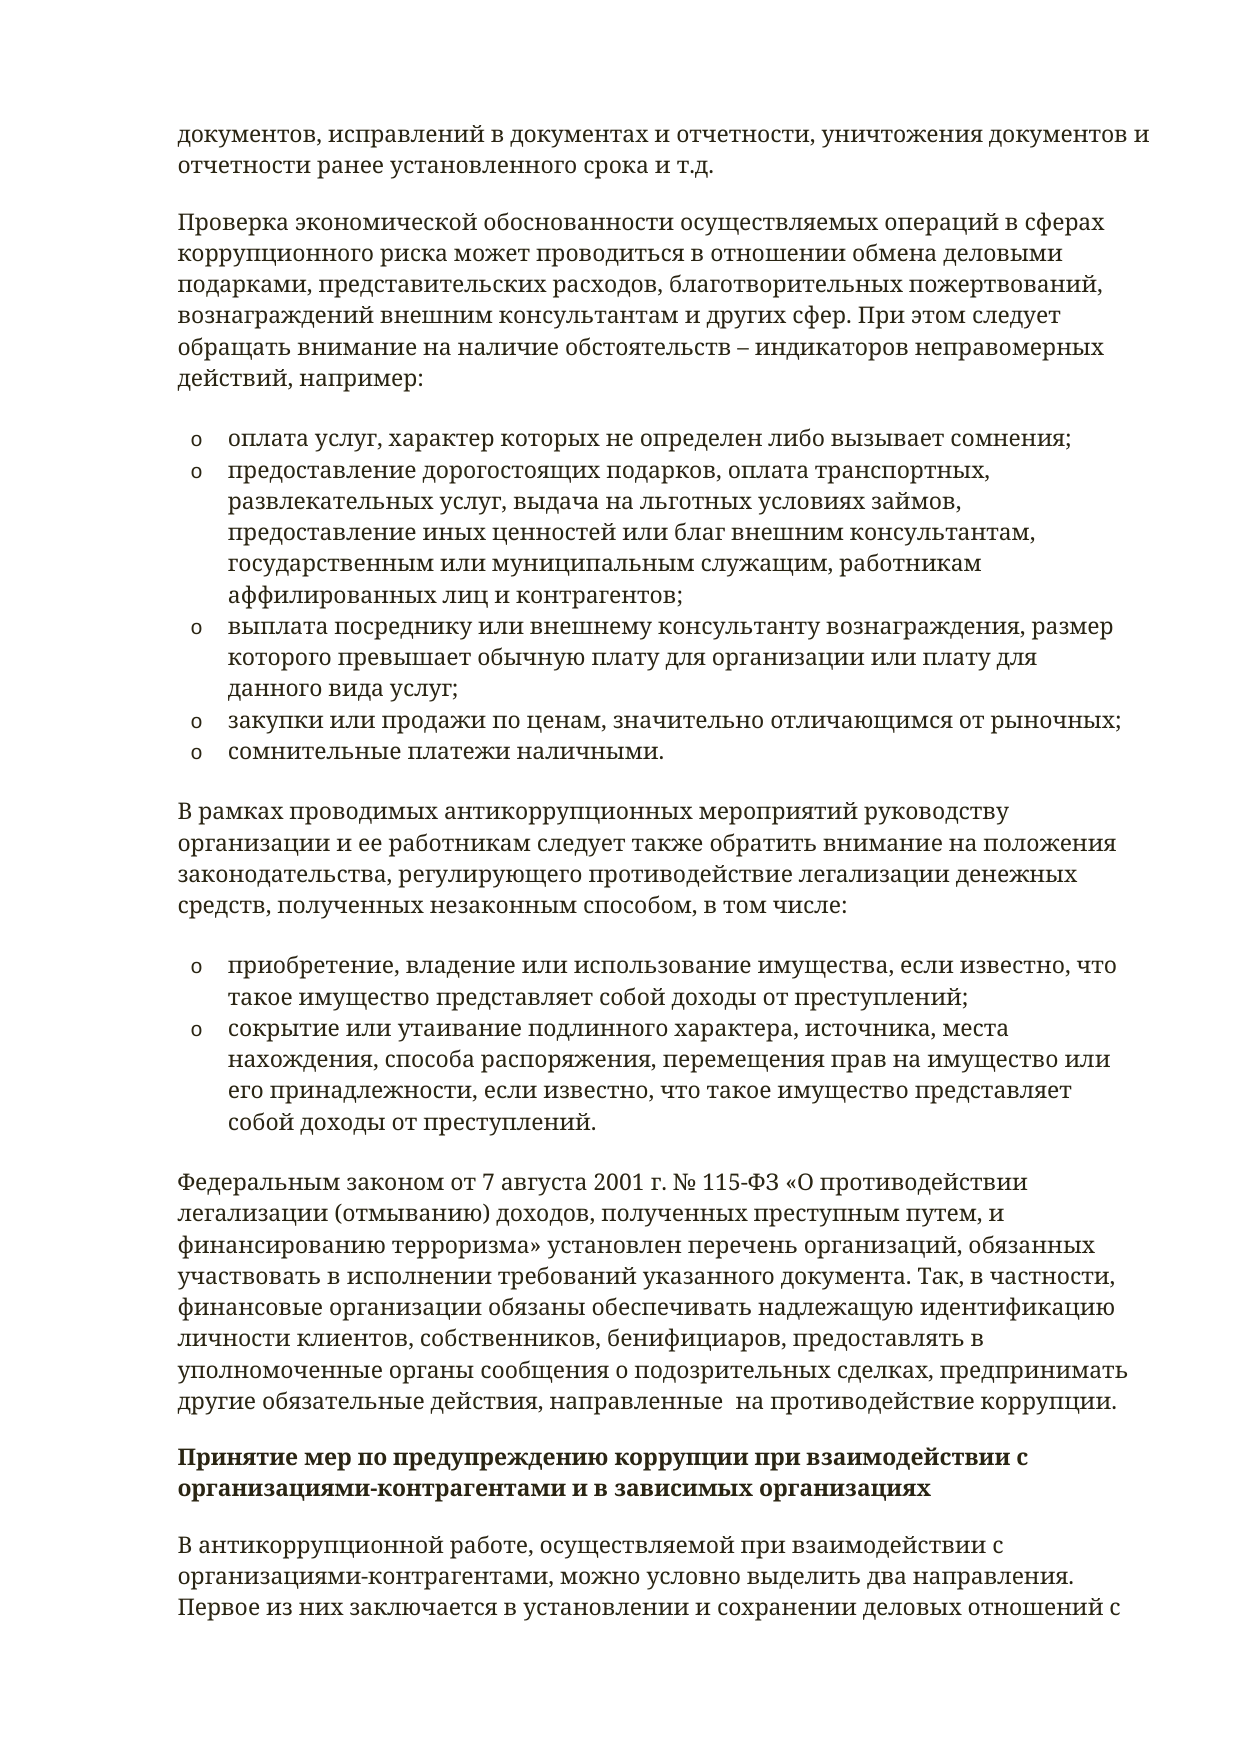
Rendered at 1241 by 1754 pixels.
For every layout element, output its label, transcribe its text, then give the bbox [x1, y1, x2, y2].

text Принятие мер по предупреждению коррупции при взаимодействии с организациями-контрагентами и в зависимых организациях [177, 1441, 1152, 1503]
list выплата посреднику или внешнему консультанту вознаграждения, размер которого превышает обычную плату для организации или плату для данного вида услуг; [190, 610, 1126, 703]
text Проверка экономической обоснованности осуществляемых операций в сферах коррупционного риска может проводиться в отношении обмена деловыми подарками, представительских расходов, благотворительных пожертвований, вознаграждений внешним консультантам и других сфер. При этом следует обращать внимание на наличие обстоятельств – индикаторов неправомерных действий, например: [177, 206, 1152, 393]
list сомнительные платежи наличными. [190, 735, 1126, 766]
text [177, 1528, 1152, 1622]
text Федеральным законом от 7 августа 2001 г. № 115-ФЗ «О противодействии легализации (отмыванию) доходов, полученных преступным путем, и финансированию терроризма» установлен перечень организаций, обязанных участвовать в исполнении требований указанного документа. Так, в частности, финансовые организации обязаны обеспечивать надлежащую идентификацию личности клиентов, собственников, бенифициаров, предоставлять в уполномоченные органы сообщения о подозрительных сделках, предпринимать другие обязательные действия, направленные на противодействие коррупции. [177, 1166, 1152, 1416]
list сокрытие или утаивание подлинного характера, источника, места нахождения, способа распоряжения, перемещения прав на имущество или его принадлежности, если известно, что такое имущество представляет собой доходы от преступлений. [190, 1012, 1126, 1137]
list приобретение, владение или использование имущества, если известно, что такое имущество представляет собой доходы от преступлений; [190, 949, 1126, 1012]
list закупки или продажи по ценам, значительно отличающимся от рыночных; [190, 703, 1126, 735]
list оплата услуг, характер которых не определен либо вызывает сомнения; [190, 422, 1126, 453]
list предоставление дорогостоящих подарков, оплата транспортных, развлекательных услуг, выдача на льготных условиях займов, предоставление иных ценностей или благ внешним консультантам, государственным или муниципальным служащим, работникам аффилированных лиц и контрагентов; [190, 453, 1126, 610]
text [177, 118, 1152, 181]
text В рамках проводимых антикоррупционных мероприятий руководству организации и ее работникам следует также обратить внимание на положения законодательства, регулирующего противодействие легализации денежных средств, полученных незаконным способом, в том числе: [177, 795, 1152, 920]
